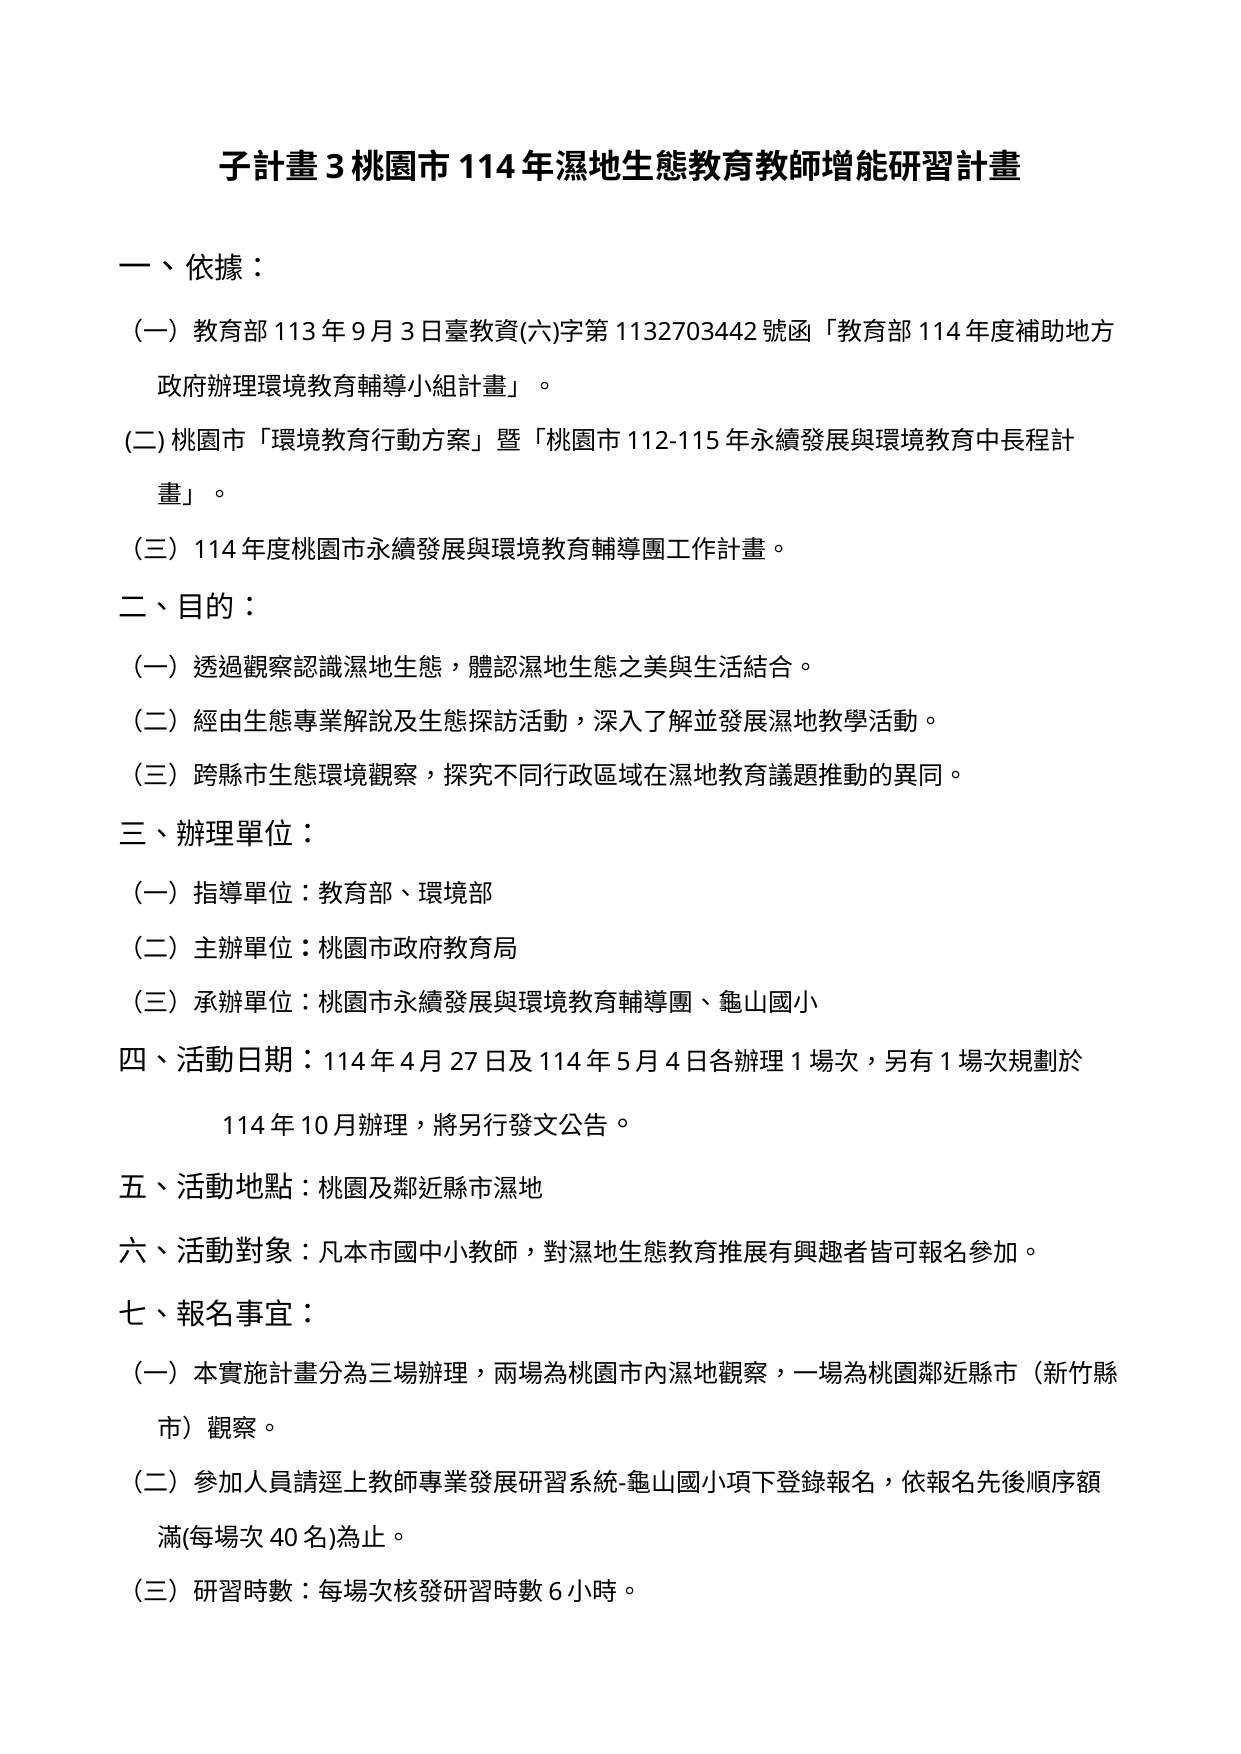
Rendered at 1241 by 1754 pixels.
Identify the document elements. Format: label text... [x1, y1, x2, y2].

text （三）承辦單位：桃園市永續發展與環境教育輔導團、龜山國小 [118, 982, 1122, 1019]
text （二）參加人員請逕上教師專業發展研習系統-龜山國小項下登錄報名，依報名先後順序額 [118, 1463, 1122, 1499]
text 七、報名事宜： [118, 1291, 1122, 1333]
list 畫」。 [118, 475, 1122, 511]
text （二）經由生態專業解說及生態探訪活動，深入了解並發展濕地教學活動。 [118, 701, 1122, 738]
text 五、活動地點：桃園及鄰近縣市濕地 [118, 1164, 1122, 1206]
text （三）研習時數：每場次核發研習時數6小時。 [118, 1571, 1122, 1608]
text 二、目的： [118, 584, 1122, 626]
text 市）觀察。 [118, 1408, 1122, 1444]
text （一）本實施計畫分為三場辦理，兩場為桃園市內濕地觀察，一場為桃園鄰近縣市（新竹縣 [118, 1354, 1122, 1390]
text （二）主辦單位：桃園市政府教育局 [118, 928, 1122, 964]
text 四、活動日期：114年4月27日及114年5月4日各辦理1場次，另有1場次規劃於 [118, 1037, 1122, 1079]
text 114年10月辦理，將另行發文公告。 [118, 1100, 1122, 1142]
text （一）指導單位：教育部、環境部 [118, 874, 1122, 910]
list 政府辦理環境教育輔導小組計畫」。 [118, 366, 1122, 402]
text （三）跨縣市生態環境觀察，探究不同行政區域在濕地教育議題推動的異同。 [118, 756, 1122, 792]
text （一）透過觀察認識濕地生態，體認濕地生態之美與生活結合。 [118, 647, 1122, 683]
text 一、依據： [118, 239, 1122, 288]
text 六、活動對象：凡本市國中小教師，對濕地生態教育推展有興趣者皆可報名參加。 [118, 1227, 1122, 1269]
list (二) 桃園市「環境教育行動方案」暨「桃園市112-115年永續發展與環境教育中長程計 [118, 421, 1122, 457]
text 滿(每場次40名)為止。 [118, 1517, 1122, 1553]
list （三）114年度桃園市永續發展與環境教育輔導團工作計畫。 [118, 529, 1122, 566]
list （一）教育部113年9月3日臺教資(六)字第1132703442號函「教育部114年度補助地方 [118, 312, 1122, 348]
text 子計畫3桃園市114年濕地生態教育教師增能研習計畫 [118, 127, 1122, 202]
text 三、辦理單位： [118, 810, 1122, 852]
